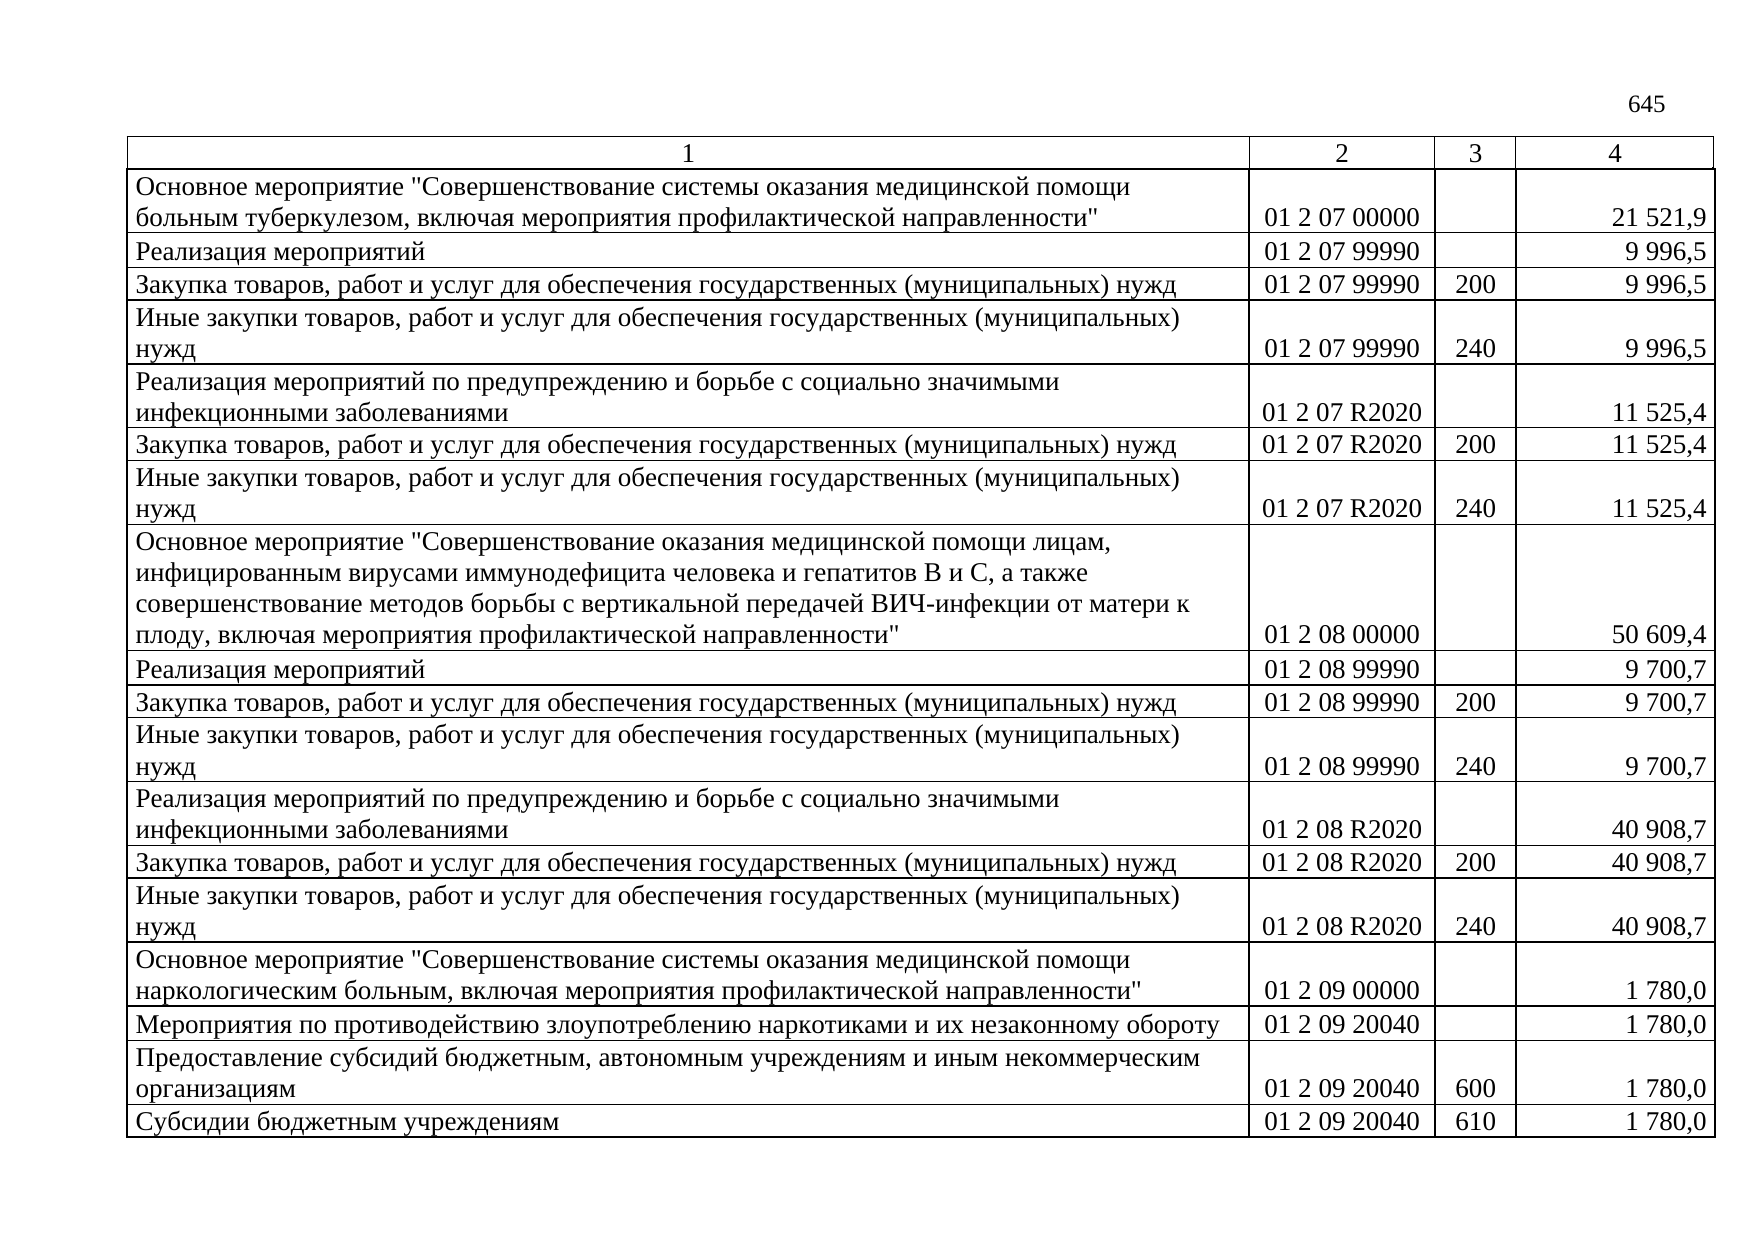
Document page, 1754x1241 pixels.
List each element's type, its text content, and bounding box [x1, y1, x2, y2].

table_cell 200 [1436, 268, 1515, 299]
table_cell 200 [1436, 428, 1515, 459]
table_cell 200 [1436, 686, 1515, 717]
table_cell Иные закупки товаров, работ и услуг для обеспечения государственных (муниципальных) нужд [128, 718, 1248, 781]
table_cell 9 700,7 [1517, 686, 1714, 717]
table_cell 40 908,7 [1517, 846, 1714, 877]
table_cell 11 525,4 [1517, 428, 1714, 459]
table_cell [1436, 943, 1515, 1005]
table_cell 01 2 07 99990 [1250, 301, 1434, 363]
table_header 1 [128, 137, 1249, 168]
table_cell 240 [1436, 301, 1515, 363]
table_cell 50 609,4 [1517, 525, 1714, 649]
table_cell 01 2 07 R2020 [1250, 428, 1434, 459]
table_cell 21 521,9 [1517, 170, 1714, 232]
table_cell 01 2 08 R2020 [1250, 846, 1434, 877]
table_cell Реализация мероприятий по предупреждению и борьбе с социально значимыми инфекционными заболеваниями [128, 782, 1248, 844]
table_cell 9 700,7 [1517, 718, 1714, 781]
table_cell Основное мероприятие "Совершенствование системы оказания медицинской помощи наркологическим больным, включая мероприятия профилактической направленности" [128, 943, 1248, 1005]
table_cell [1436, 1007, 1515, 1039]
table_cell Реализация мероприятий [128, 233, 1248, 266]
table_cell 01 2 09 20040 [1250, 1105, 1434, 1136]
table_cell 600 [1436, 1041, 1515, 1103]
table_cell 9 996,5 [1517, 233, 1714, 266]
table_cell Предоставление субсидий бюджетным, автономным учреждениям и иным некоммерческим организациям [128, 1041, 1248, 1103]
table_cell 9 700,7 [1517, 651, 1714, 684]
table_cell 240 [1436, 879, 1515, 941]
table_cell 01 2 08 R2020 [1250, 879, 1434, 941]
table_cell 01 2 07 00000 [1250, 170, 1434, 232]
table_cell [1436, 233, 1515, 266]
table_cell 200 [1436, 846, 1515, 877]
table_cell 610 [1436, 1105, 1515, 1136]
table_cell 1 780,0 [1517, 943, 1714, 1005]
table_cell 01 2 09 00000 [1250, 943, 1434, 1005]
table_cell [1436, 365, 1515, 427]
table_cell [1436, 525, 1515, 649]
table_cell Закупка товаров, работ и услуг для обеспечения государственных (муниципальных) нужд [128, 268, 1248, 299]
table_cell Иные закупки товаров, работ и услуг для обеспечения государственных (муниципальных) нужд [128, 879, 1248, 941]
table_cell 40 908,7 [1517, 782, 1714, 844]
table_cell 9 996,5 [1517, 268, 1714, 299]
table_cell 01 2 08 R2020 [1250, 782, 1434, 844]
table_cell 01 2 07 R2020 [1250, 461, 1434, 523]
table_cell [1436, 651, 1515, 684]
table_cell Закупка товаров, работ и услуг для обеспечения государственных (муниципальных) нужд [128, 428, 1248, 459]
table_cell 01 2 08 99990 [1250, 718, 1434, 781]
table_cell 9 996,5 [1517, 301, 1714, 363]
table_cell [1436, 170, 1515, 232]
table_cell 01 2 07 99990 [1250, 233, 1434, 266]
table_header 4 [1516, 137, 1713, 168]
table_cell Иные закупки товаров, работ и услуг для обеспечения государственных (муниципальных) нужд [128, 301, 1248, 363]
table_cell 1 780,0 [1517, 1041, 1714, 1103]
table_cell Субсидии бюджетным учреждениям [128, 1105, 1248, 1136]
table_cell Мероприятия по противодействию злоупотреблению наркотиками и их незаконному обороту [128, 1007, 1248, 1039]
table_cell 11 525,4 [1517, 365, 1714, 427]
table_cell 1 780,0 [1517, 1105, 1714, 1136]
table_cell [1436, 782, 1515, 844]
table_header 3 [1435, 137, 1515, 168]
table_cell 240 [1436, 461, 1515, 523]
table_cell Реализация мероприятий [128, 651, 1248, 684]
table_cell 1 780,0 [1517, 1007, 1714, 1039]
table_cell 01 2 08 99990 [1250, 651, 1434, 684]
table_cell Закупка товаров, работ и услуг для обеспечения государственных (муниципальных) нужд [128, 686, 1248, 717]
table_cell Основное мероприятие "Совершенствование системы оказания медицинской помощи больным туберкулезом, включая мероприятия профилактической направленности" [128, 170, 1248, 232]
table_cell Реализация мероприятий по предупреждению и борьбе с социально значимыми инфекционными заболеваниями [128, 365, 1248, 427]
table_cell Иные закупки товаров, работ и услуг для обеспечения государственных (муниципальных) нужд [128, 461, 1248, 523]
table_cell 240 [1436, 718, 1515, 781]
table_cell 01 2 08 99990 [1250, 686, 1434, 717]
table_cell Основное мероприятие "Совершенствование оказания медицинской помощи лицам, инфицированным вирусами иммунодефицита человека и гепатитов B и C, а также совершенствование методов борьбы с вертикальной передачей ВИЧ-инфекции от матери к плоду, включая мероприятия профилактической направленности" [128, 525, 1248, 649]
table_cell 01 2 08 00000 [1250, 525, 1434, 649]
table_header 2 [1250, 137, 1434, 168]
table_cell 01 2 09 20040 [1250, 1041, 1434, 1103]
table_cell 01 2 07 R2020 [1250, 365, 1434, 427]
table_cell Закупка товаров, работ и услуг для обеспечения государственных (муниципальных) нужд [128, 846, 1248, 877]
table_cell 11 525,4 [1517, 461, 1714, 523]
table_cell 40 908,7 [1517, 879, 1714, 941]
table_cell 01 2 09 20040 [1250, 1007, 1434, 1039]
table_cell 01 2 07 99990 [1250, 268, 1434, 299]
